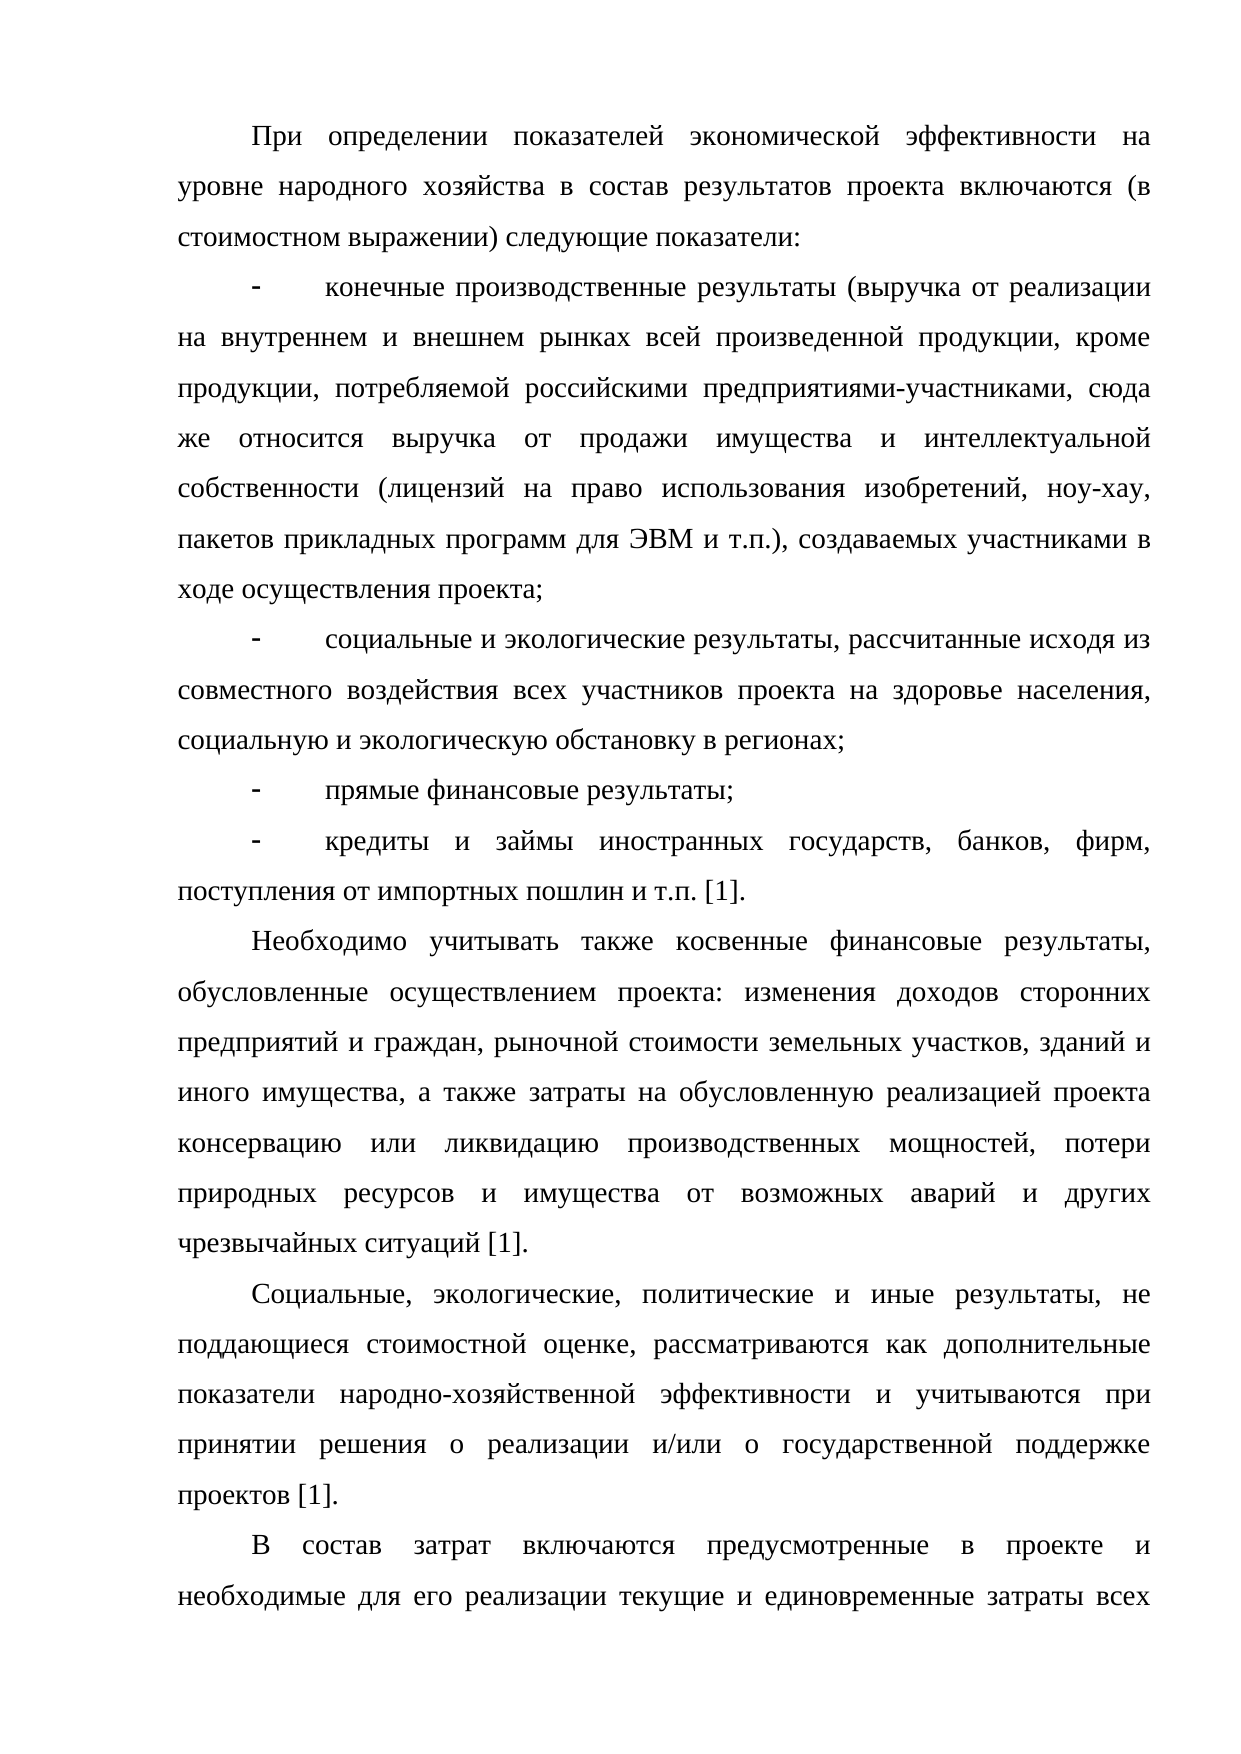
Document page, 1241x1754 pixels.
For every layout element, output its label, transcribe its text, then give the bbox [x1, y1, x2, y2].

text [177, 1527, 1152, 1611]
list социальные и экологические результаты, рассчитанные исходя из совместного воздействия всех участников проекта на здоровье населения, социальную и экологическую обстановку в регионах; [177, 621, 1152, 756]
list прямые финансовые результаты; [177, 772, 1152, 806]
text Социальные, экологические, политические и иные результаты, не поддающиеся стоимостной оценке, рассматриваются как дополнительные показатели народно-хозяйственной эффективности и учитываются при принятии решения о реализации и/или о государственной поддержке проектов [1]. [177, 1276, 1152, 1511]
list кредиты и займы иностранных государств, банков, фирм, поступления от импортных пошлин и т.п. [1]. [177, 823, 1152, 907]
text Необходимо учитывать также косвенные финансовые результаты, обусловленные осуществлением проекта: изменения доходов сторонних предприятий и граждан, рыночной стоимости земельных участков, зданий и иного имущества, а также затраты на обусловленную реализацией проекта консервацию или ликвидацию производственных мощностей, потери природных ресурсов и имущества от возможных аварий и других чрезвычайных ситуаций [1]. [177, 923, 1152, 1259]
text При определении показателей экономической эффективности на уровне народного хозяйства в состав результатов проекта включаются (в стоимостном выражении) следующие показатели: [177, 118, 1152, 252]
list конечные производственные результаты (выручка от реализации на внутреннем и внешнем рынках всей произведенной продукции, кроме продукции, потребляемой российскими предприятиями-участниками, сюда же относится выручка от продажи имущества и интеллектуальной собственности (лицензий на право использования изобретений, ноу-хау, пакетов прикладных программ для ЭВМ и т.п.), создаваемых участниками в ходе осуществления проекта; [177, 269, 1152, 604]
